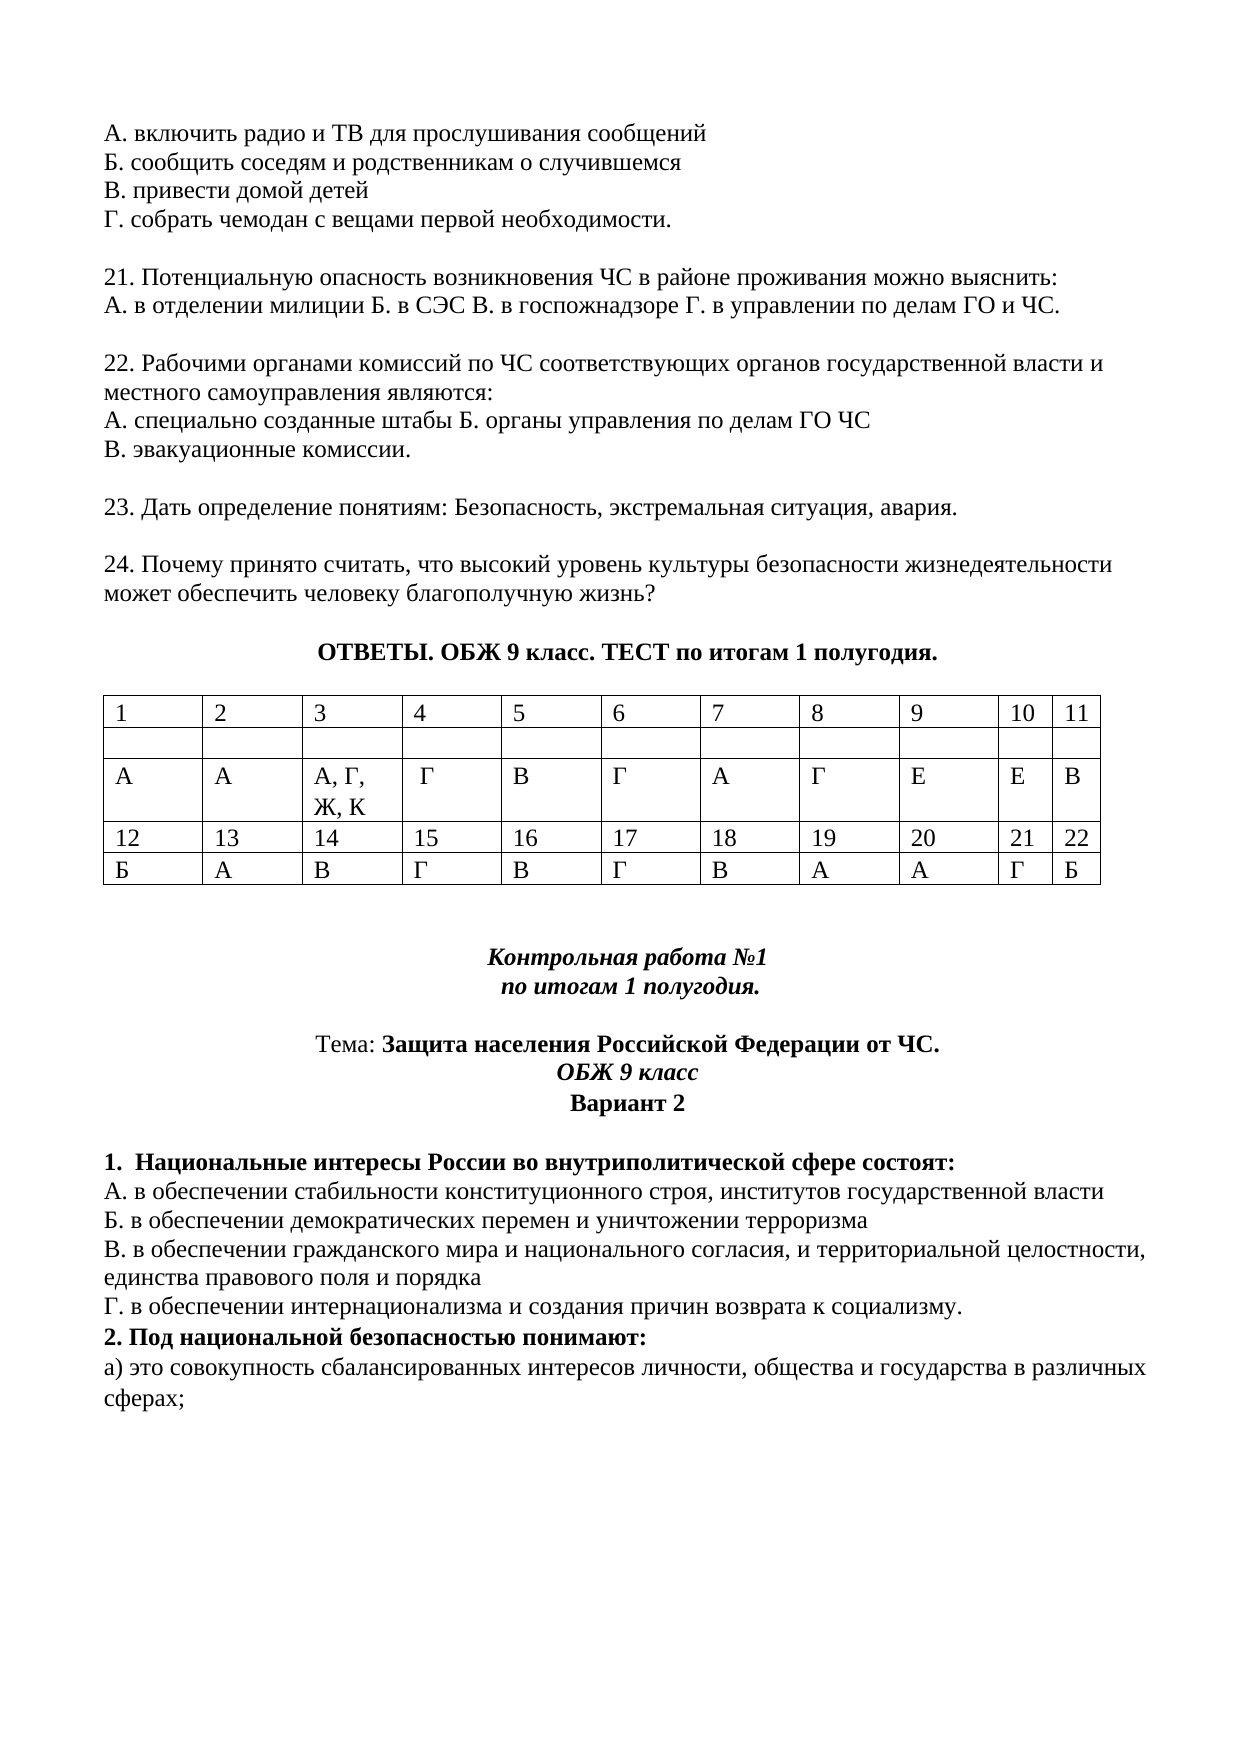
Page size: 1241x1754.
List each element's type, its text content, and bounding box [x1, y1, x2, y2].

table_cell Е [999, 759, 1052, 821]
table_header 10 [999, 696, 1052, 727]
text Контрольная работа №1 [103, 942, 1152, 971]
table_cell Г [800, 759, 899, 821]
table_cell 14 [303, 822, 402, 852]
table_cell 13 [203, 822, 302, 852]
text 23. Дать определение понятиям: Безопасность, экстремальная ситуация, авария. [103, 492, 1152, 521]
table_cell В [502, 853, 601, 884]
text Б. в обеспечении демократических перемен и уничтожении терроризма [103, 1205, 1152, 1234]
table_cell Г [403, 853, 501, 884]
text ОБЖ 9 класс [103, 1057, 1152, 1086]
table_cell Г [403, 759, 501, 821]
table_header 3 [303, 696, 402, 727]
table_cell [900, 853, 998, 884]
text 1. Национальные интересы России во внутриполитической сфере состоят: [103, 1147, 1152, 1176]
table_cell В [1053, 759, 1100, 821]
text Б. сообщить соседям и родственникам о случившемся [103, 147, 1152, 176]
text 2. Под национальной безопасностью понимают: [103, 1320, 1152, 1351]
table_cell 18 [701, 822, 799, 852]
table_header 9 [900, 696, 998, 727]
text Г. собрать чемодан с вещами первой необходимости. [103, 204, 1152, 233]
table_cell [999, 728, 1052, 758]
text Вариант 2 [103, 1086, 1152, 1117]
table_cell 19 [800, 822, 899, 852]
table_cell 21 [999, 822, 1052, 852]
table_cell [104, 728, 202, 758]
table_cell А, Г, Ж, К [303, 759, 402, 821]
text А. в обеспечении стабильности конституционного строя, институтов государственной власти [103, 1176, 1152, 1205]
text В. эвакуационные комиссии. [103, 434, 1152, 463]
text а) это совокупность сбалансированных интересов личности, общества и государства в различных сферах; [103, 1351, 1152, 1412]
table_cell [800, 728, 899, 758]
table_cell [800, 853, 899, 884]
table_cell В [303, 853, 402, 884]
text В. привести домой детей [103, 176, 1152, 204]
table_cell Е [900, 759, 998, 821]
text В. в обеспечении гражданского мира и национального согласия, и территориальной целостности, единства правового поля и порядка [103, 1234, 1152, 1291]
table_cell [900, 728, 998, 758]
table_cell Б [104, 853, 202, 884]
table_cell Г [602, 853, 700, 884]
table_cell А [203, 759, 302, 821]
table_cell Г [602, 759, 700, 821]
table_cell [303, 728, 402, 758]
table_cell [502, 728, 601, 758]
table_cell 22 [1053, 822, 1100, 852]
table_header 5 [502, 696, 601, 727]
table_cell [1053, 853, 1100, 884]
table_header 7 [701, 696, 799, 727]
text А. специально созданные штабы Б. органы управления по делам ГО ЧС [103, 406, 1152, 434]
text Г. в обеспечении интернационализма и создания причин возврата к социализму. [103, 1291, 1152, 1320]
table_cell 12 [104, 822, 202, 852]
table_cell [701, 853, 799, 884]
table_cell А [701, 759, 799, 821]
text 21. Потенциальную опасность возникновения ЧС в районе проживания можно выяснить: [103, 262, 1152, 291]
text А. включить радио и ТВ для прослушивания сообщений [103, 118, 1152, 147]
table_cell А [203, 853, 302, 884]
table_cell [403, 728, 501, 758]
table_cell [602, 728, 700, 758]
table_cell 17 [602, 822, 700, 852]
table_cell [203, 728, 302, 758]
text Тема: Защита населения Российской Федерации от ЧС. [103, 1029, 1152, 1057]
text 22. Рабочими органами комиссий по ЧС соответствующих органов государственной власти и местного самоуправления являются: [103, 348, 1152, 406]
table_header 11 [1053, 696, 1100, 727]
table_cell 20 [900, 822, 998, 852]
text А. в отделении милиции Б. в СЭС В. в госпожнадзоре Г. в управлении по делам ГО и ЧС. [103, 291, 1152, 319]
table_cell 15 [403, 822, 501, 852]
table_header 8 [800, 696, 899, 727]
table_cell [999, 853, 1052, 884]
text по итогам 1 полугодия. [103, 971, 1152, 1000]
table_cell [701, 728, 799, 758]
table_cell А [104, 759, 202, 821]
table_cell [1053, 728, 1100, 758]
text 24. Почему принято считать, что высокий уровень культуры безопасности жизнедеятельности может обеспечить человеку благополучную жизнь? [103, 549, 1152, 607]
table_header 1 [104, 696, 202, 727]
text ОТВЕТЫ. ОБЖ 9 класс. ТЕСТ по итогам 1 полугодия. [103, 637, 1152, 666]
table_header 6 [602, 696, 700, 727]
table_cell 16 [502, 822, 601, 852]
table_header 4 [403, 696, 501, 727]
table_cell В [502, 759, 601, 821]
table_header 2 [203, 696, 302, 727]
